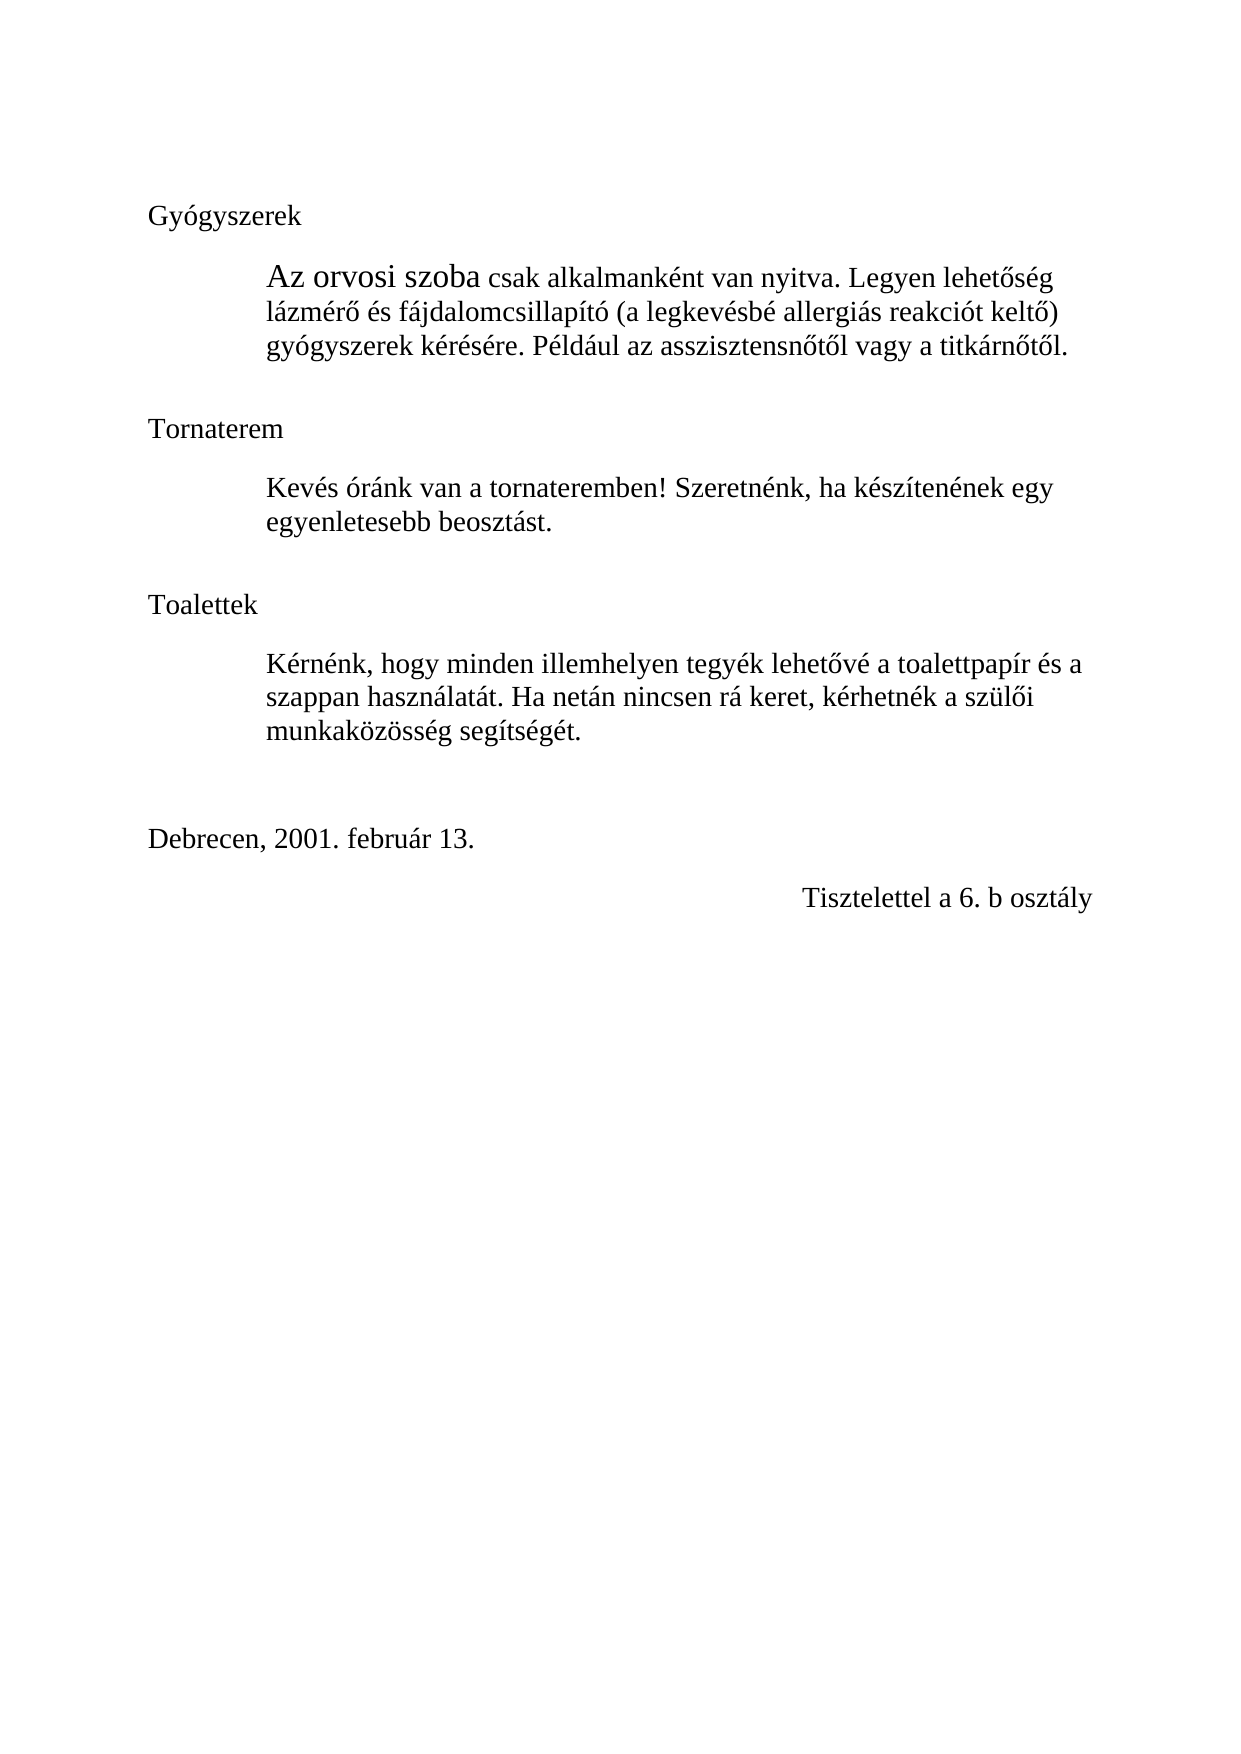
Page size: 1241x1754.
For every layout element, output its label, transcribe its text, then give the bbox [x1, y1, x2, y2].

text Kérnénk, hogy minden illemhelyen tegyék lehetővé a toalettpapír és a szappan használatát. Ha netán nincsen rá keret, kérhetnék a szülői munkaközösség segítségét. [266, 646, 1093, 746]
text Debrecen, 2001. február 13. [148, 821, 1093, 855]
text Kevés óránk van a tornateremben! Szeretnénk, ha készítenének egy egyenletesebb beosztást. [266, 470, 1093, 537]
text Toalettek [148, 587, 1093, 621]
text Tornaterem [148, 412, 1093, 445]
text Gyógyszerek [148, 198, 1093, 231]
text Tisztelettel a 6. b osztály [148, 880, 1093, 913]
text Az orvosi szoba csak alkalmanként van nyitva. Legyen lehetőség lázmérő és fájdalomcsillapító (a legkevésbé allergiás reakciót keltő) gyógyszerek kérésére. Például az asszisztensnőtől vagy a titkárnőtől. [266, 256, 1093, 362]
